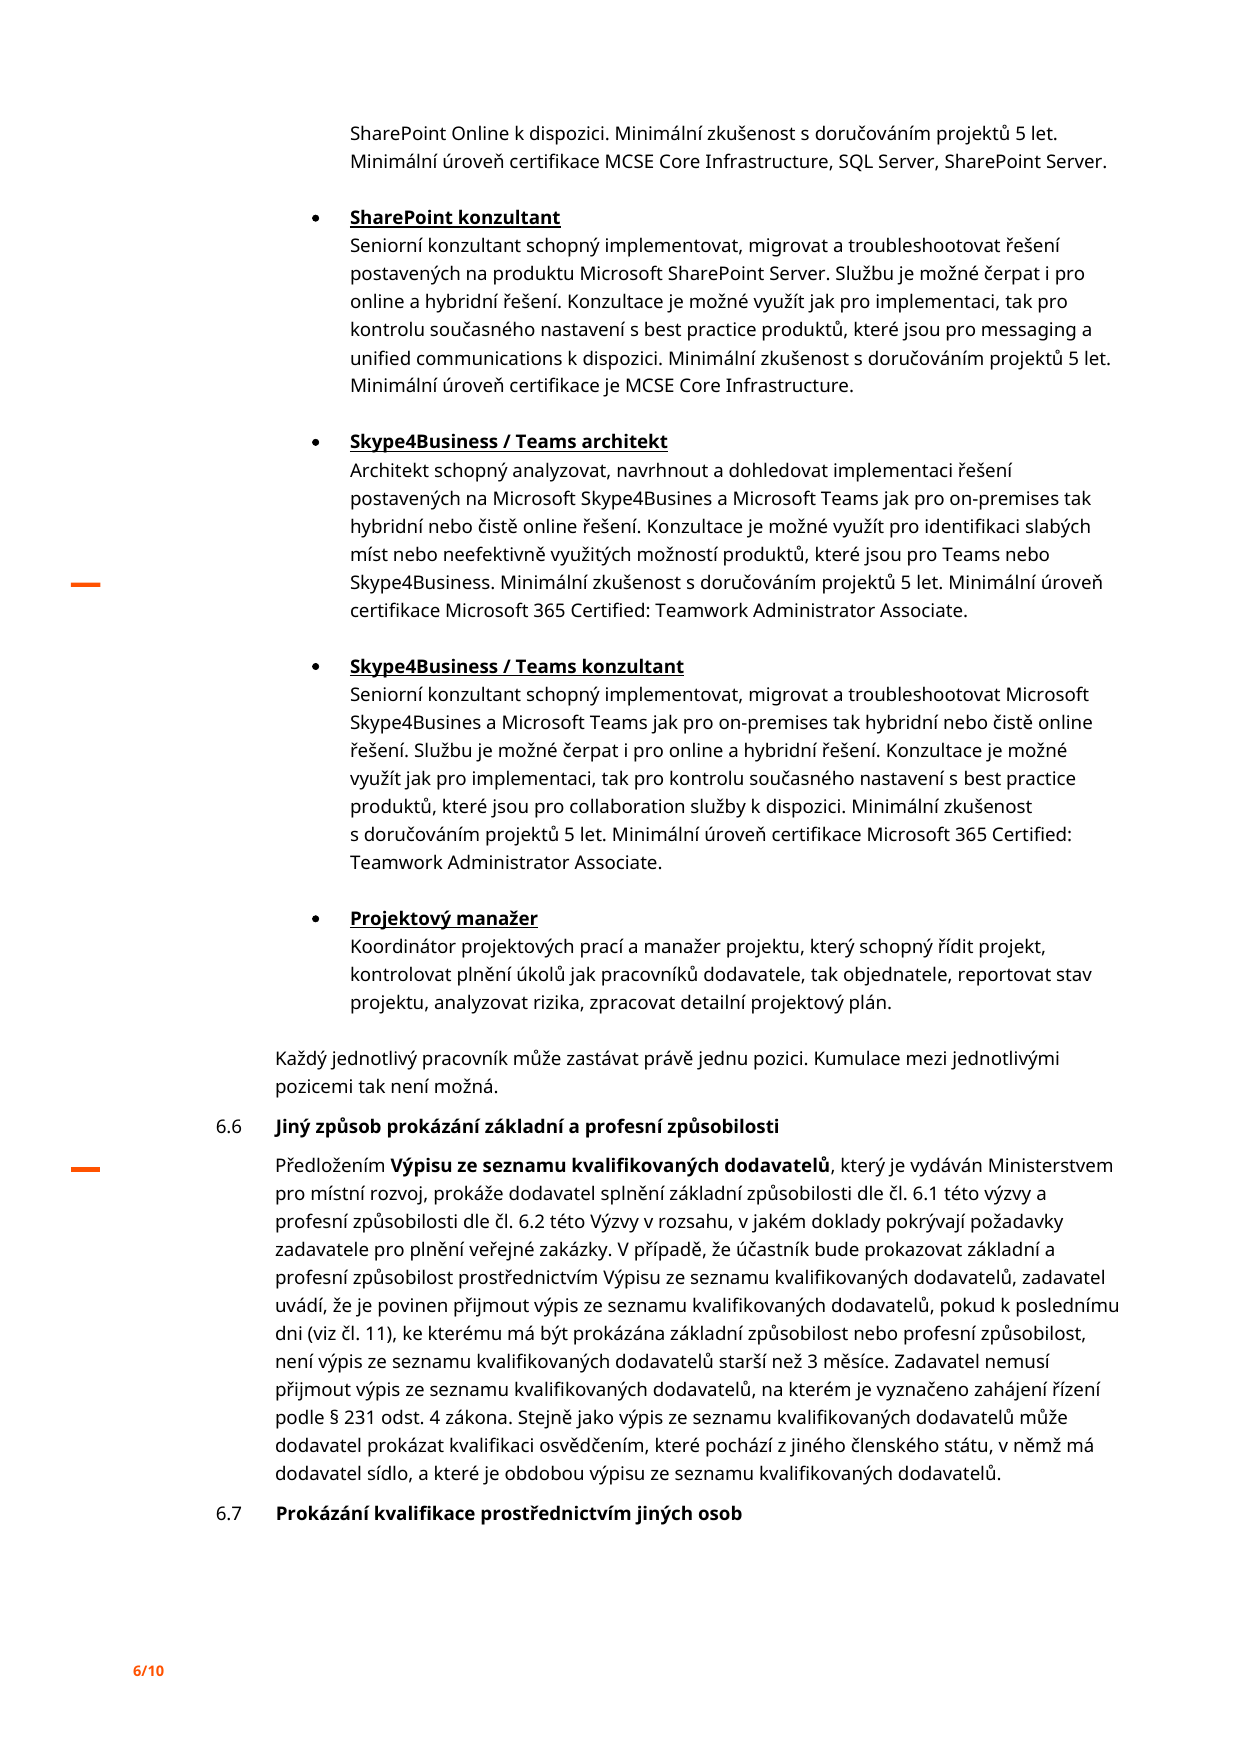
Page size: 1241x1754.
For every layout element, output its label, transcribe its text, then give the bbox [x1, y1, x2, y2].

subtitle Prokázání kvalifikace prostřednictvím jiných osob [216, 1501, 1122, 1526]
text Seniorní konzultant schopný implementovat, migrovat a troubleshootovat řešení postavených na produktu Microsoft SharePoint Server. Službu je možné čerpat i pro online a hybridní řešení. Konzultace je možné využít jak pro implementaci, tak pro kontrolu současného nastavení s best practice produktů, které jsou pro messaging a unified communications k dispozici. Minimální zkušenost s doručováním projektů 5 let. Minimální úroveň certifikace je MCSE Core Infrastructure. [350, 233, 1122, 398]
text Architekt schopný analyzovat, navrhnout a dohledovat implementaci řešení postavených na Microsoft Skype4Busines a Microsoft Teams jak pro on-premises tak hybridní nebo čistě online řešení. Konzultace je možné využít pro identifikaci slabých míst nebo neefektivně využitých možností produktů, které jsou pro Teams nebo Skype4Business. Minimální zkušenost s doručováním projektů 5 let. Minimální úroveň certifikace Microsoft 365 Certified: Teamwork Administrator Associate. [350, 457, 1122, 622]
list SharePoint konzultant [312, 205, 1122, 230]
text Předložením Výpisu ze seznamu kvalifikovaných dodavatelů, který je vydáván Ministerstvem pro místní rozvoj, prokáže dodavatel splnění základní způsobilosti dle čl. 6.1 této výzvy a profesní způsobilosti dle čl. 6.2 této Výzvy v rozsahu, v jakém doklady pokrývají požadavky zadavatele pro plnění veřejné zakázky. V případě, že účastník bude prokazovat základní a profesní způsobilost prostřednictvím Výpisu ze seznamu kvalifikovaných dodavatelů, zadavatel uvádí, že je povinen přijmout výpis ze seznamu kvalifikovaných dodavatelů, pokud k poslednímu dni (viz čl. 11), ke kterému má být prokázána základní způsobilost nebo profesní způsobilost, není výpis ze seznamu kvalifikovaných dodavatelů starší než 3 měsíce. Zadavatel nemusí přijmout výpis ze seznamu kvalifikovaných dodavatelů, na kterém je vyznačeno zahájení řízení podle § 231 odst. 4 zákona. Stejně jako výpis ze seznamu kvalifikovaných dodavatelů může dodavatel prokázat kvalifikaci osvědčením, které pochází z jiného členského státu, v němž má dodavatel sídlo, a které je obdobou výpisu ze seznamu kvalifikovaných dodavatelů. [275, 1152, 1122, 1486]
subtitle Jiný způsob prokázání základní a profesní způsobilosti [216, 1114, 1122, 1139]
list Projektový manažer [312, 905, 1122, 931]
text Každý jednotlivý pracovník může zastávat právě jednu pozici. Kumulace mezi jednotlivými pozicemi tak není možná. [275, 1045, 1122, 1099]
list Skype4Business / Teams architekt [312, 429, 1122, 454]
list Skype4Business / Teams konzultant [312, 653, 1122, 678]
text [350, 121, 1122, 174]
text Koordinátor projektových prací a manažer projektu, který schopný řídit projekt, kontrolovat plnění úkolů jak pracovníků dodavatele, tak objednatele, reportovat stav projektu, analyzovat rizika, zpracovat detailní projektový plán. [350, 933, 1122, 1015]
text Seniorní konzultant schopný implementovat, migrovat a troubleshootovat Microsoft Skype4Busines a Microsoft Teams jak pro on-premises tak hybridní nebo čistě online řešení. Službu je možné čerpat i pro online a hybridní řešení. Konzultace je možné využít jak pro implementaci, tak pro kontrolu současného nastavení s best practice produktů, které jsou pro collaboration služby k dispozici. Minimální zkušenost s doručováním projektů 5 let. Minimální úroveň certifikace Microsoft 365 Certified: Teamwork Administrator Associate. [350, 681, 1122, 875]
